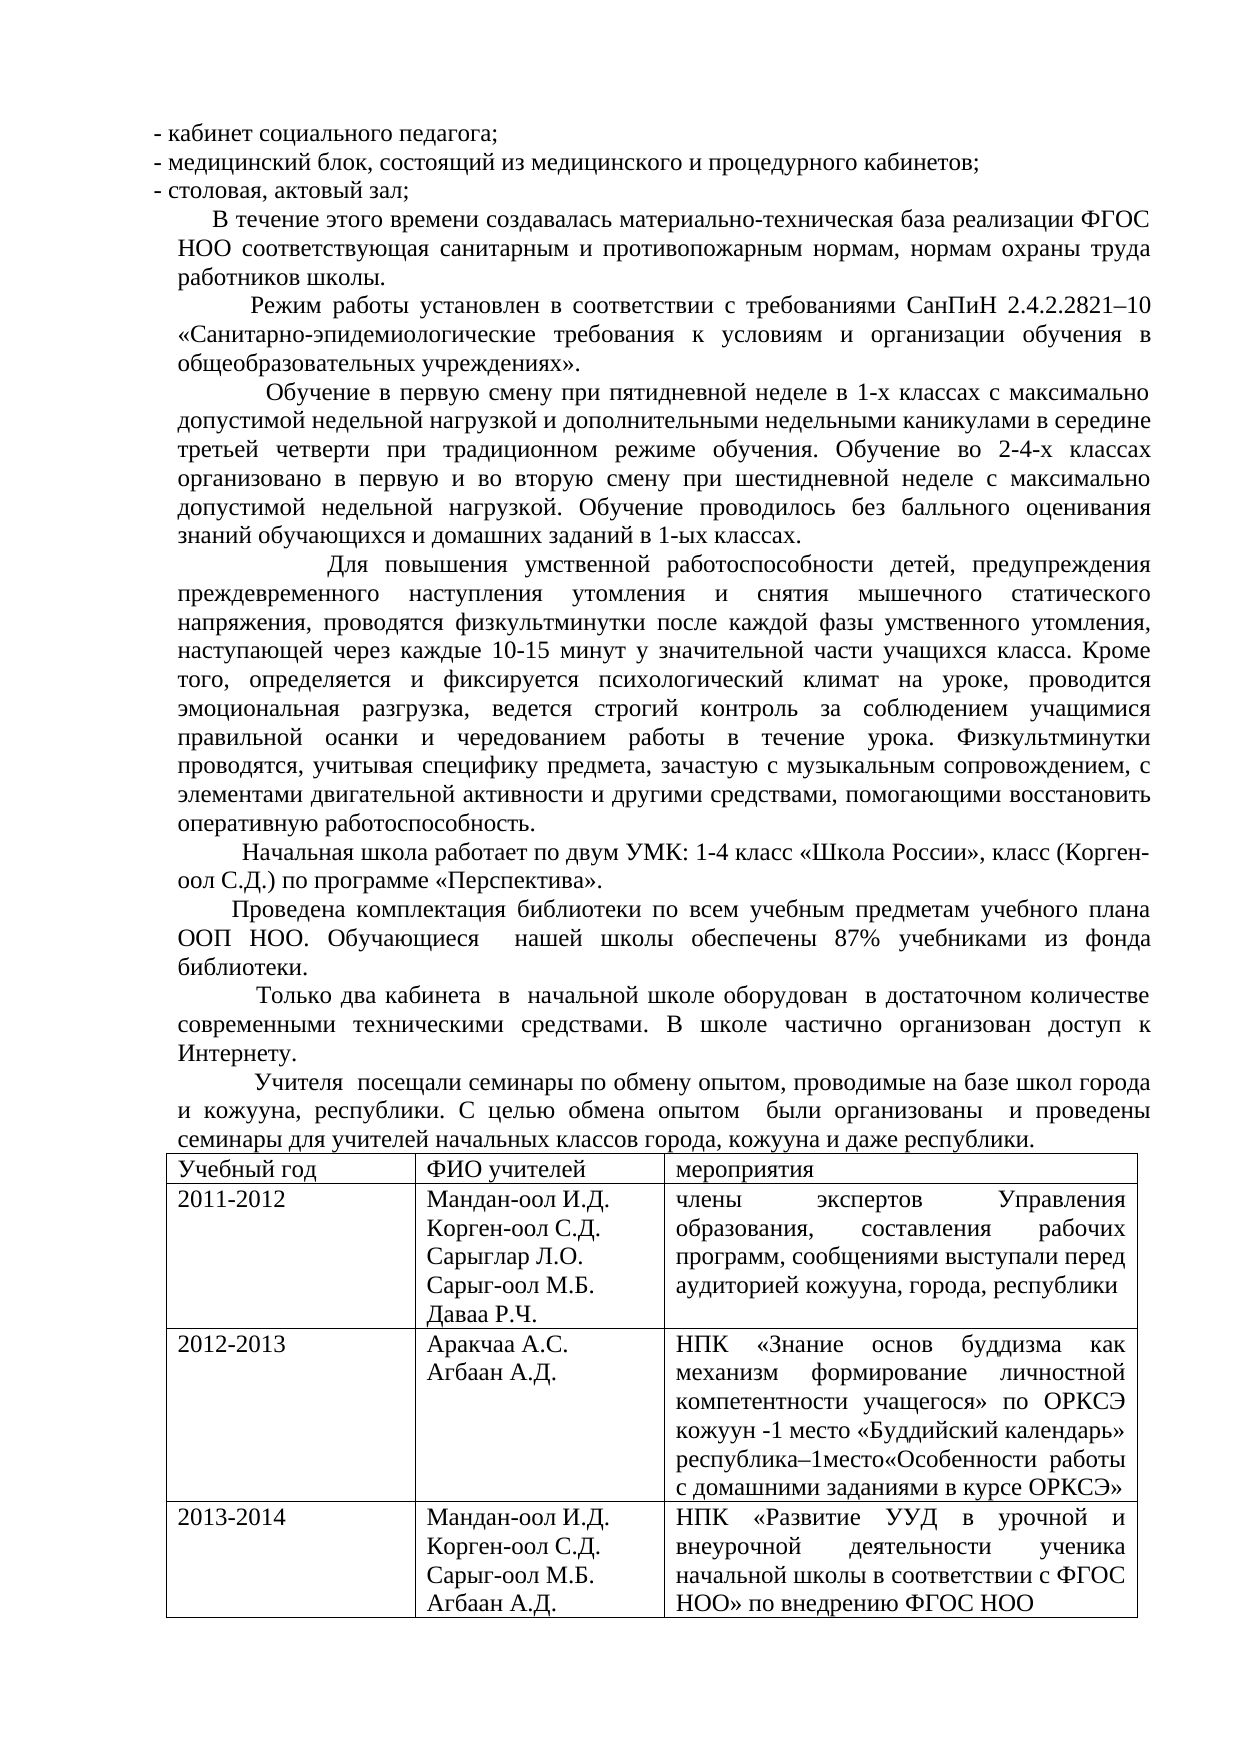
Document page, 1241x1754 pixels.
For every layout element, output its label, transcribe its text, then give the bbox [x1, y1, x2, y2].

text - столовая, актовый зал; [103, 176, 1152, 204]
text Для повышения умственной работоспособности детей, предупреждения преждевременного наступления утомления и снятия мышечного статического напряжения, проводятся физкультминутки после каждой фазы умственного утомления, наступающей через каждые 10-15 минут у значительной части учащихся класса. Кроме того, определяется и фиксируется психологический климат на уроке, проводится эмоциональная разгрузка, ведется строгий контроль за соблюдением учащимися правильной осанки и чередованием работы в течение урока. Физкультминутки проводятся, учитывая специфику предмета, зачастую с музыкальным сопровождением, с элементами двигательной активности и другими средствами, помогающими восстановить оперативную работоспособность. [177, 549, 1152, 837]
table_cell НПК «Развитие УУД в урочной и внеурочной деятельности ученика начальной школы в соответствии с ФГОС НОО» по внедрению ФГОС НОО [665, 1502, 1137, 1617]
table_header ФИО учителей [416, 1154, 664, 1183]
table_cell 2013-2014 [167, 1502, 415, 1617]
text Учителя посещали семинары по обмену опытом, проводимые на базе школ города и кожууна, республики. С целью обмена опытом были организованы и проведены семинары для учителей начальных классов города, кожууна и даже республики. [177, 1067, 1152, 1153]
table_header Учебный год [167, 1154, 415, 1183]
table_cell 2012-2013 [167, 1329, 415, 1501]
table_cell Мандан-оол И.Д. Корген-оол С.Д. Сарыг-оол М.Б. Агбаан А.Д. [416, 1502, 664, 1617]
table_cell 2011-2012 [167, 1184, 415, 1328]
text Режим работы установлен в соответствии с требованиями СанПиН 2.4.2.2821–10 «Санитарно-эпидемиологические требования к условиям и организации обучения в общеобразовательных учреждениях». [177, 291, 1152, 377]
text Обучение в первую смену при пятидневной неделе в 1-х классах с максимально допустимой недельной нагрузкой и дополнительными недельными каникулами в середине третьей четверти при традиционном режиме обучения. Обучение во 2-4-х классах организовано в первую и во вторую смену при шестидневной неделе с максимально допустимой недельной нагрузкой. Обучение проводилось без балльного оценивания знаний обучающихся и домашних заданий в 1-ых классах. [177, 377, 1152, 549]
table_header мероприятия [665, 1154, 1137, 1183]
text Проведена комплектация библиотеки по всем учебным предметам учебного плана ООП НОО. Обучающиеся нашей школы обеспечены 87% учебниками из фонда библиотеки. [177, 894, 1152, 981]
table_cell Мандан-оол И.Д. Корген-оол С.Д. Сарыглар Л.О. Сарыг-оол М.Б. Даваа Р.Ч. [416, 1184, 664, 1328]
text В течение этого времени создавалась материально-техническая база реализации ФГОС НОО соответствующая санитарным и противопожарным нормам, нормам охраны труда работников школы. [177, 204, 1152, 291]
text - кабинет социального педагога; [103, 118, 1152, 147]
table_cell члены экспертов Управления образования, составления рабочих программ, сообщениями выступали перед аудиторией кожууна, города, республики [665, 1184, 1137, 1328]
table_cell НПК «Знание основ буддизма как механизм формирование личностной компетентности учащегося» по ОРКСЭ кожуун -1 место «Буддийский календарь» республика–1место«Особенности работы с домашними заданиями в курсе ОРКСЭ» [665, 1329, 1137, 1501]
text - медицинский блок, состоящий из медицинского и процедурного кабинетов; [103, 147, 1152, 176]
table_cell Аракчаа А.С. Агбаан А.Д. [416, 1329, 664, 1501]
text Только два кабинета в начальной школе оборудован в достаточном количестве современными техническими средствами. В школе частично организован доступ к Интернету. [177, 981, 1152, 1067]
text Начальная школа работает по двум УМК: 1-4 класс «Школа России», класс (Корген-оол С.Д.) по программе «Перспектива». [177, 837, 1152, 894]
